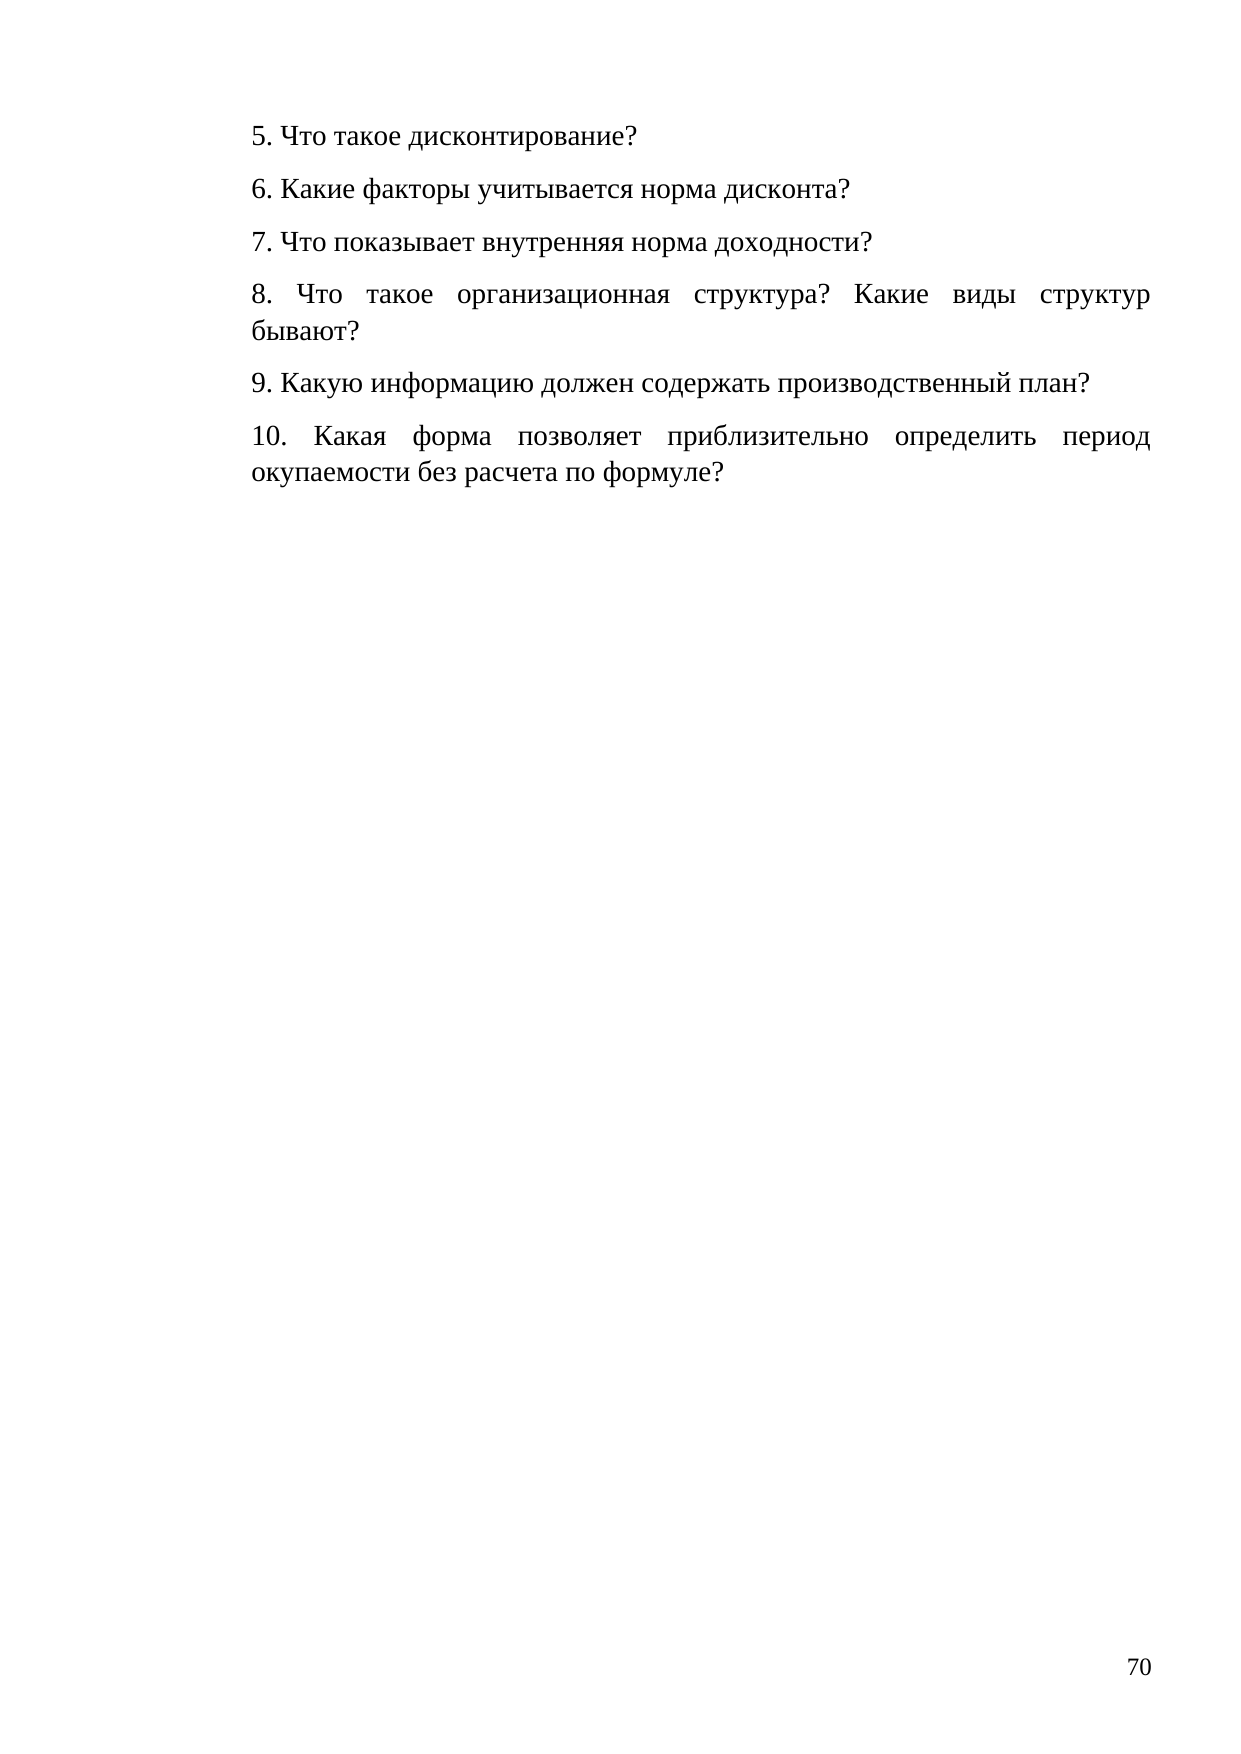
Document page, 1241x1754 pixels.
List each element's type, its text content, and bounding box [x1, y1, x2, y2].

text 7. Что показывает внутренняя норма доходности? [251, 224, 1152, 257]
text 5. Что такое дисконтирование? [251, 118, 1152, 152]
text 6. Какие факторы учитывается норма дисконта? [251, 171, 1152, 204]
text 8. Что такое организационная структура? Какие виды структур бывают? [251, 277, 1152, 346]
text 10. Какая форма позволяет приблизительно определить период окупаемости без расчета по формуле? [251, 418, 1152, 488]
text 9. Какую информацию должен содержать производственный план? [251, 366, 1152, 399]
